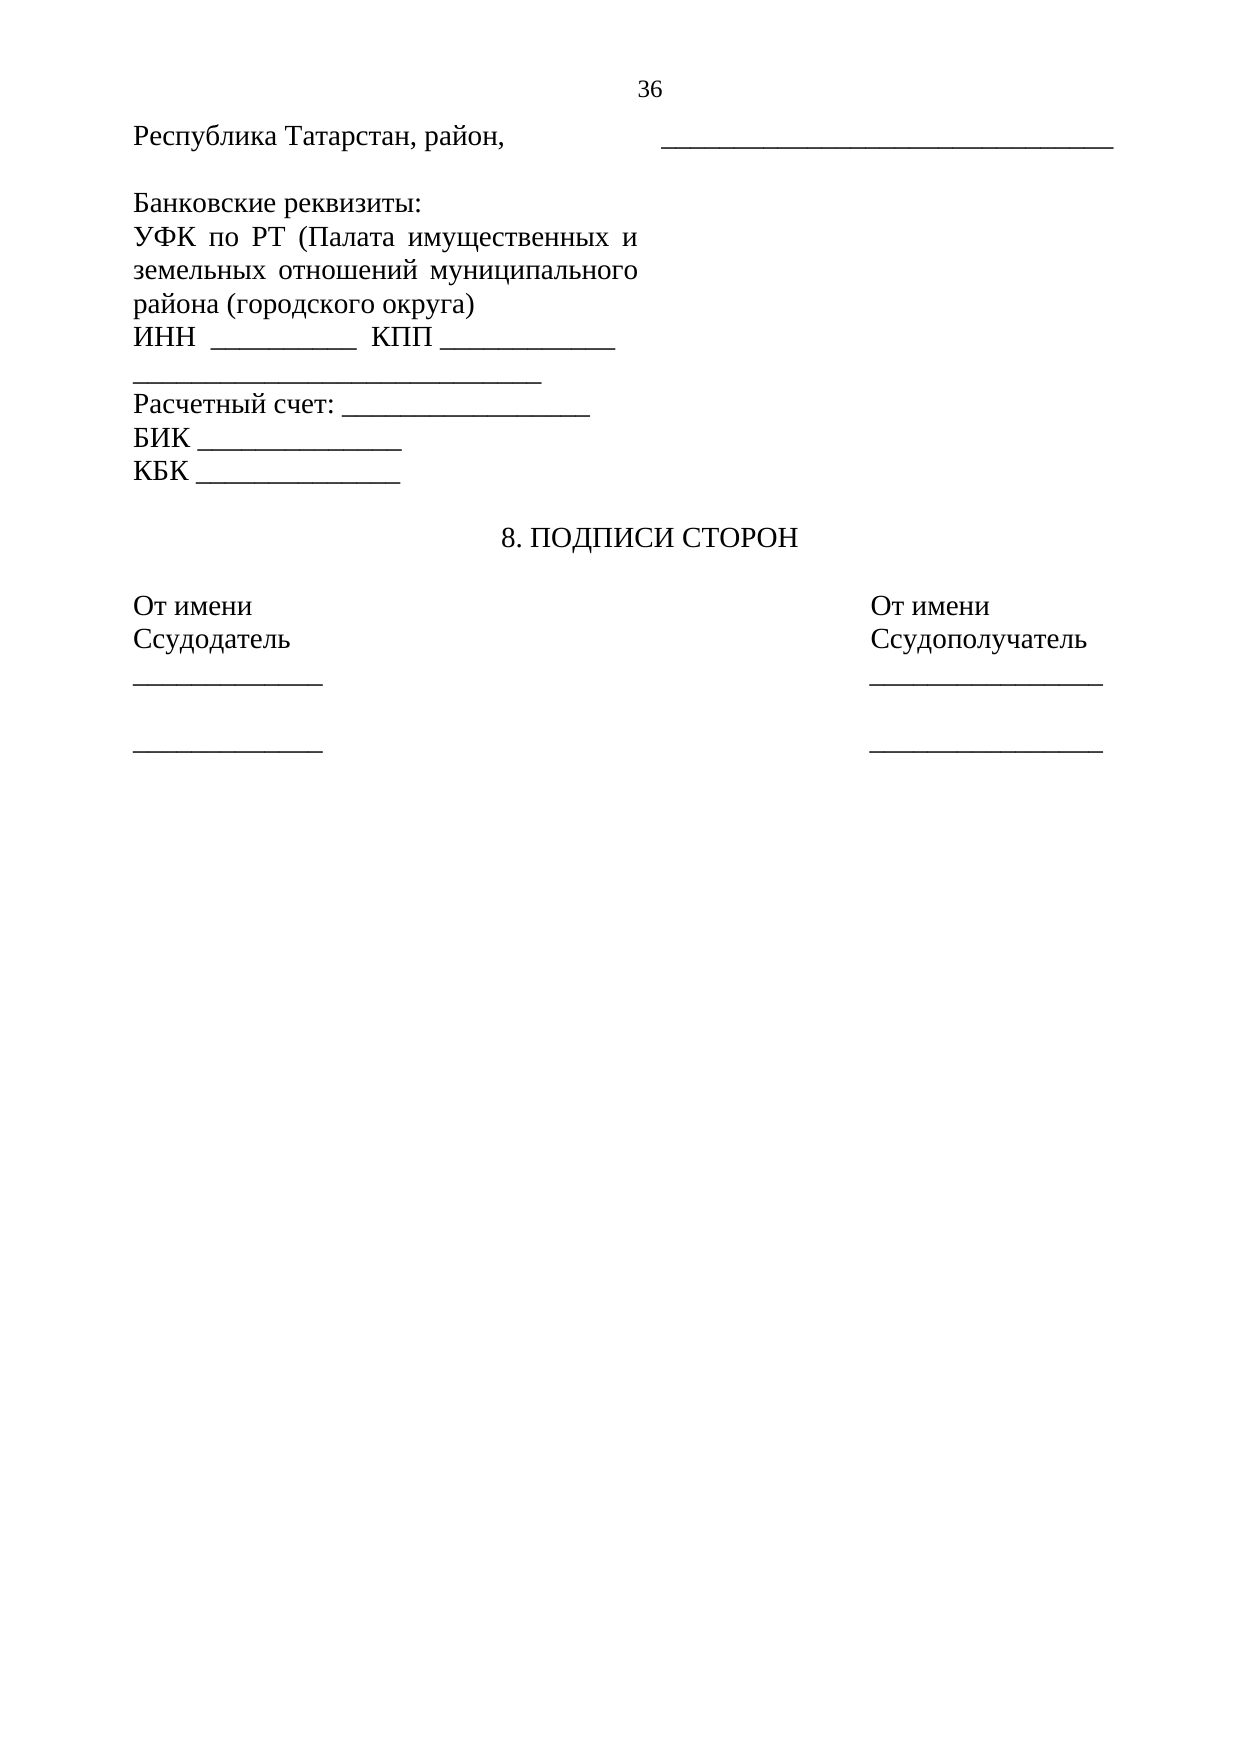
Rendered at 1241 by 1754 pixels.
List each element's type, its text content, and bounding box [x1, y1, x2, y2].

title 8. ПОДПИСИ СТОРОН [133, 521, 1167, 554]
text _____________ ________________ [133, 655, 1167, 688]
text Ссудодатель Ссудополучатель [133, 621, 1167, 655]
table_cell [650, 118, 1152, 521]
text _____________ ________________ [133, 722, 1167, 755]
text От имени От имени [133, 588, 1167, 621]
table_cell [122, 118, 650, 521]
